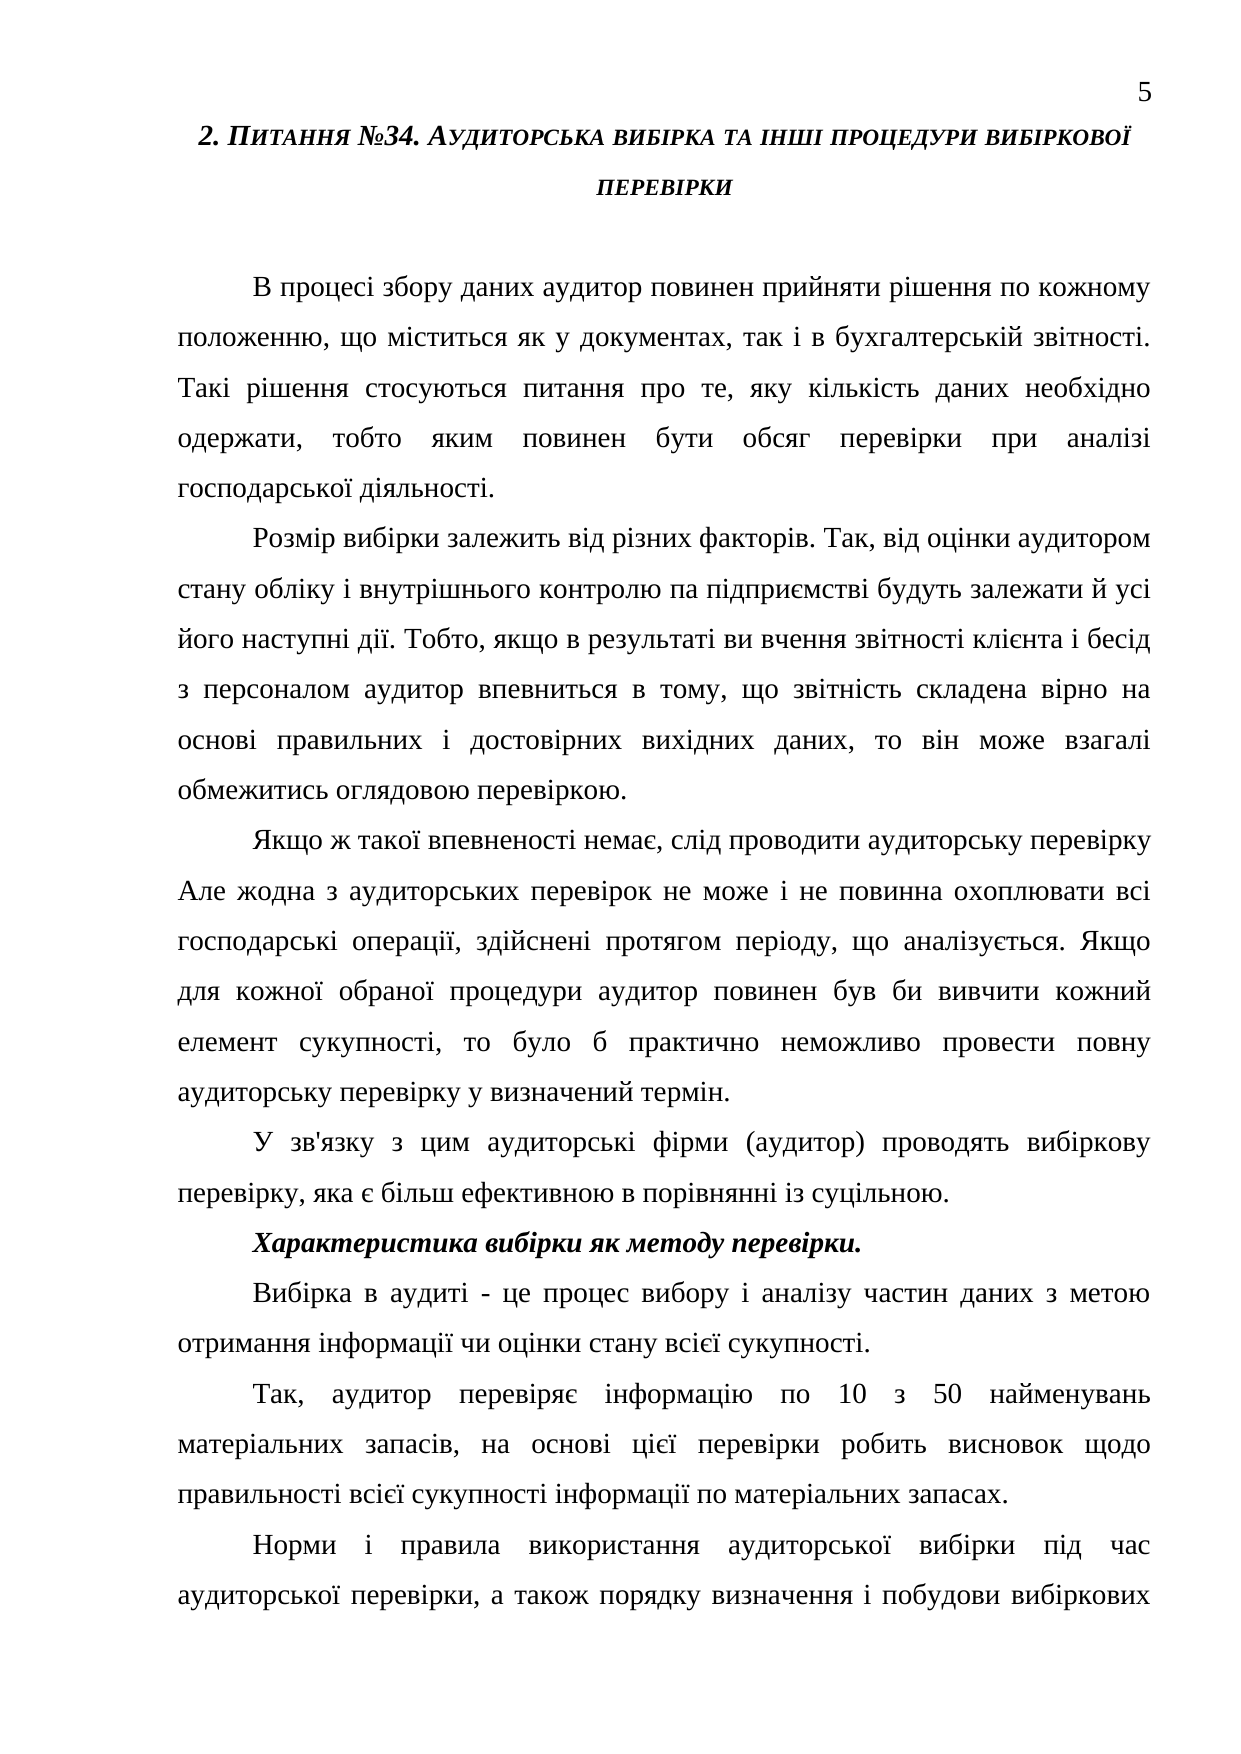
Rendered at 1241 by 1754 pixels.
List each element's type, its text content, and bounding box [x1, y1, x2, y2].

text Так, аудитор перевіряє інформацію по 10 з 50 найменувань матеріальних запасів, на основі цієї перевірки робить висновок щодо правильності всієї сукупності інформації по матеріальних запасах. [177, 1376, 1152, 1510]
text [177, 1527, 1152, 1611]
text В процесі збору даних аудитор повинен прийняти рішення по кожному положенню, що міститься як у документах, так і в бухгалтерській звітності. Такі рішення стосуються питання про те, яку кількість даних необхідно одержати, тобто яким повинен бути обсяг перевірки при аналізі господарської діяльності. [177, 269, 1152, 504]
subtitle 2. Питання №34. Аудиторська вибірка та інші процедури вибіркової перевірки [177, 118, 1152, 202]
text У зв'язку з цим аудиторські фірми (аудитор) проводять вибіркову перевірку, яка є більш ефективною в порівнянні із суцільною. [177, 1124, 1152, 1208]
text Розмір вибірки залежить від різних факторів. Так, від оцінки аудитором стану обліку і внутрішнього контролю па підприємстві будуть залежати й усі його наступні дії. Тобто, якщо в результаті ви вчення звітності клієнта і бесід з персоналом аудитор впевниться в тому, що звітність складена вірно на основі правильних і достовірних вихідних даних, то він може взагалі обмежитись оглядовою перевіркою. [177, 521, 1152, 806]
text Вибірка в аудиті - це процес вибору і аналізу частин даних з метою отримання інформації чи оцінки стану всієї сукупності. [177, 1275, 1152, 1359]
text Якщо ж такої впевненості немає, слід проводити аудиторську перевірку Але жодна з аудиторських перевірок не може і не повинна охоплювати всі господарські операції, здійснені протягом періоду, що аналізується. Якщо для кожної обраної процедури аудитор повинен був би вивчити кожний елемент сукупності, то було б практично неможливо провести повну аудиторську перевірку у визначений термін. [177, 822, 1152, 1108]
text Характеристика вибірки як методу перевірки. [177, 1225, 1152, 1258]
